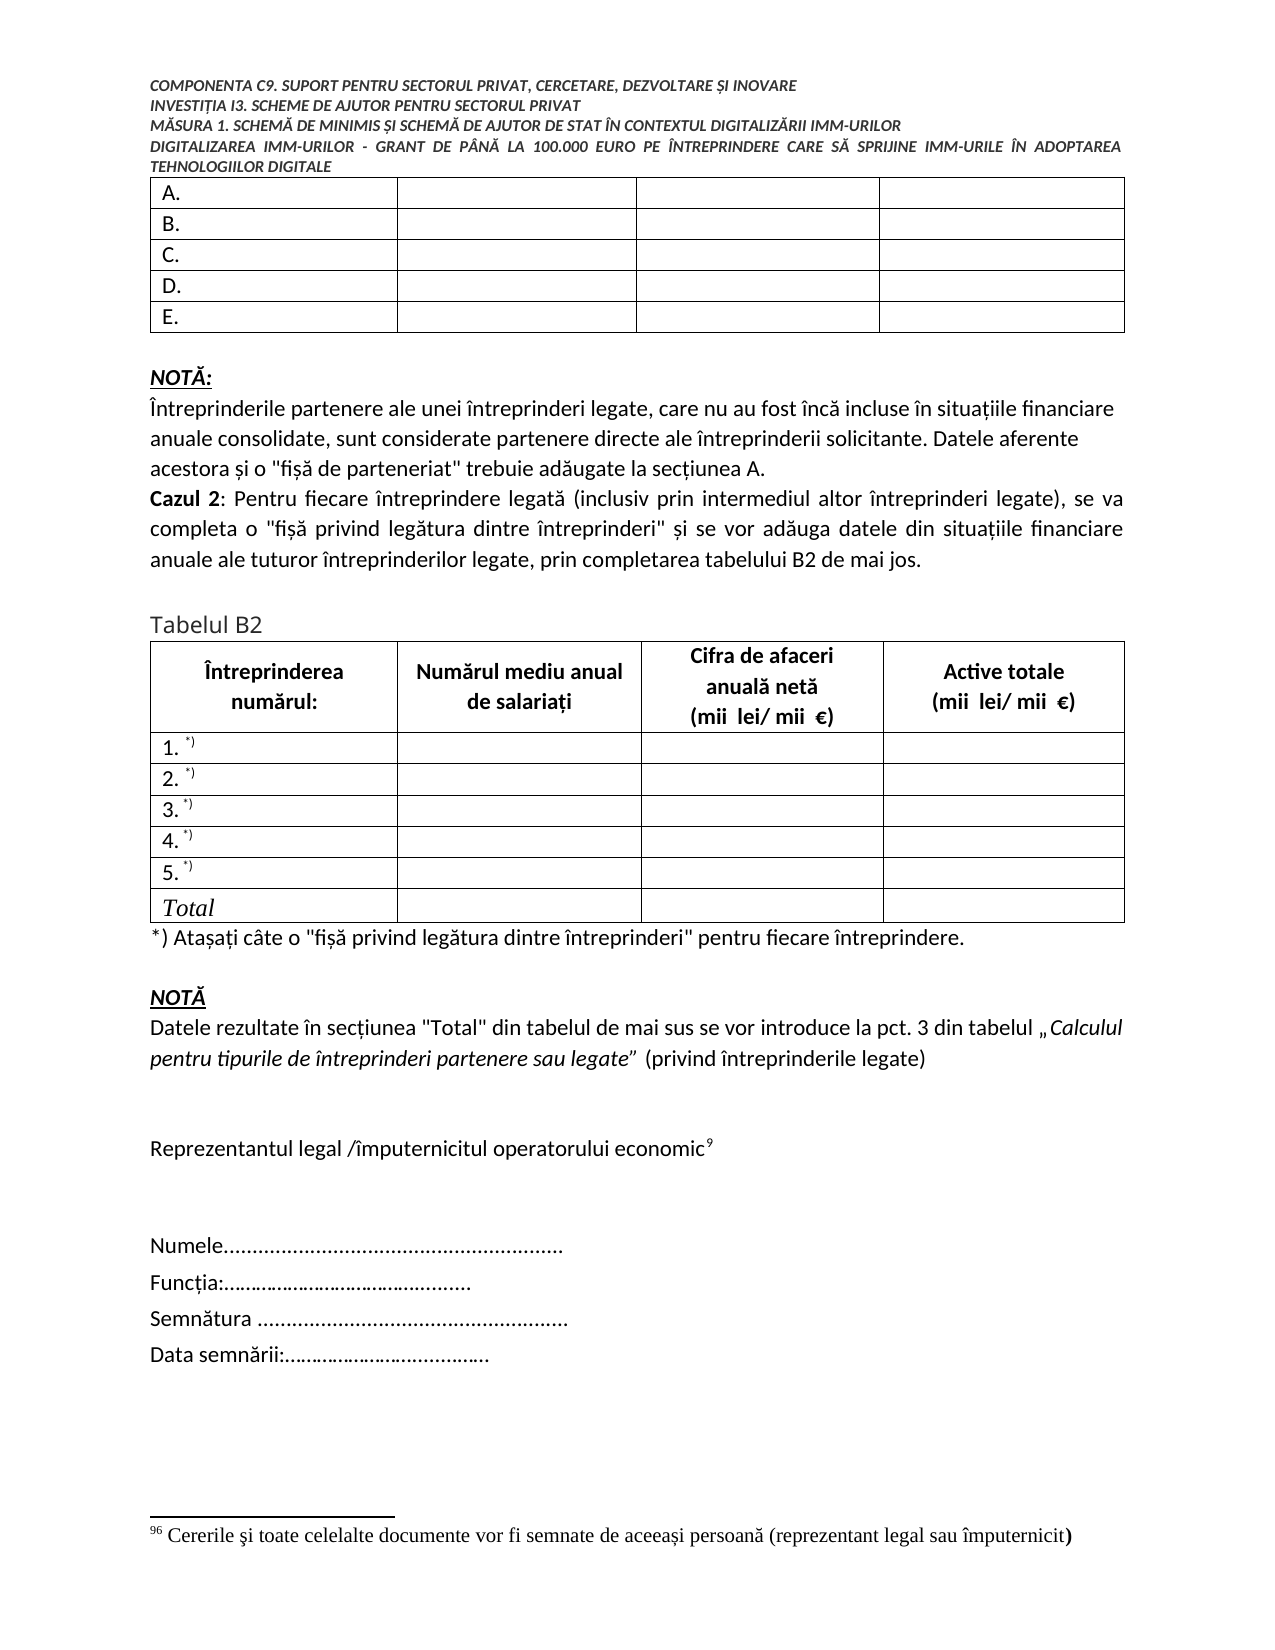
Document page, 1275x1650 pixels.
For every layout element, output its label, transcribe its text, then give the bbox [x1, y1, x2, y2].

table_cell 5. *) [151, 858, 397, 888]
table_cell [884, 858, 1124, 888]
table_cell [398, 733, 641, 763]
table_cell [880, 240, 1124, 270]
table_cell [642, 733, 883, 763]
table_cell [884, 733, 1124, 763]
table_cell Total [151, 889, 397, 922]
table_header Active totale (mii lei/ mii €) [884, 642, 1124, 732]
table_cell [642, 796, 883, 826]
text Funcția:……………………………….......... [150, 1268, 1125, 1296]
text Data semnării:……………………........…… [150, 1341, 1125, 1369]
table_cell 1. *) [151, 733, 397, 763]
table_cell [642, 764, 883, 794]
text Datele rezultate în secțiunea "Total" din tabelul de mai sus se vor introduce la pct. 3 din tabelul „Calculul pentru tipurile de întreprinderi partenere sau legate” (privind întreprinderile legate) [150, 1013, 1125, 1072]
table_cell [398, 271, 636, 301]
table_cell C. [151, 240, 397, 270]
table_cell [398, 764, 641, 794]
table_cell [637, 271, 879, 301]
table_cell [880, 302, 1124, 332]
table_header Numărul mediu anual de salariați [398, 642, 641, 732]
table_cell [398, 178, 636, 208]
table_cell [398, 302, 636, 332]
table_cell B. [151, 209, 397, 239]
table_cell [642, 858, 883, 888]
text Reprezentantul legal /împuternicitul operatorului economic [150, 1134, 1125, 1162]
table_cell [884, 827, 1124, 857]
table_cell [884, 796, 1124, 826]
table_cell [398, 240, 636, 270]
table_cell 4. *) [151, 827, 397, 857]
text Semnătura ...................................................... [150, 1304, 1125, 1332]
table_cell 2. *) [151, 764, 397, 794]
text Cazul 2: Pentru fiecare întreprindere legată (inclusiv prin intermediul altor întreprinderi legate), se va completa o "fișă privind legătura dintre întreprinderi" și se vor adăuga datele din situațiile financiare anuale ale tuturor întreprinderilor legate, prin completarea tabelului B2 de mai jos. [150, 484, 1125, 573]
table_cell [884, 889, 1124, 922]
text NOTĂ [150, 983, 1125, 1011]
text Întreprinderile partenere ale unei întreprinderi legate, care nu au fost încă incluse în situațiile financiare anuale consolidate, sunt considerate partenere directe ale întreprinderii solicitante. Datele aferente acestora și o "fișă de parteneriat" trebuie adăugate la secțiunea A. [150, 394, 1125, 482]
table_cell [398, 889, 641, 922]
table_cell 3. *) [151, 796, 397, 826]
table_cell [880, 178, 1124, 208]
table_cell D. [151, 271, 397, 301]
table_cell [637, 302, 879, 332]
table_cell [398, 209, 636, 239]
table_header Cifra de afaceri anuală netă (mii lei/ mii €) [642, 642, 883, 732]
table_cell [642, 889, 883, 922]
text *) Atașați câte o "fișă privind legătura dintre întreprinderi" pentru fiecare întreprindere. [150, 923, 1125, 951]
table_cell [637, 209, 879, 239]
table_cell [642, 827, 883, 857]
text NOTĂ: [150, 363, 1125, 392]
table_header Întreprinderea numărul: [151, 642, 397, 732]
table_cell [880, 271, 1124, 301]
table_cell A. [151, 178, 397, 208]
table_cell [884, 764, 1124, 794]
table_cell [398, 858, 641, 888]
table_cell [637, 240, 879, 270]
text Numele........................................................... [150, 1231, 1125, 1259]
table_cell [398, 796, 641, 826]
table_cell E. [151, 302, 397, 332]
subtitle Tabelul B2 [150, 609, 1125, 641]
table_cell [637, 178, 879, 208]
table_cell [880, 209, 1124, 239]
table_cell [398, 827, 641, 857]
